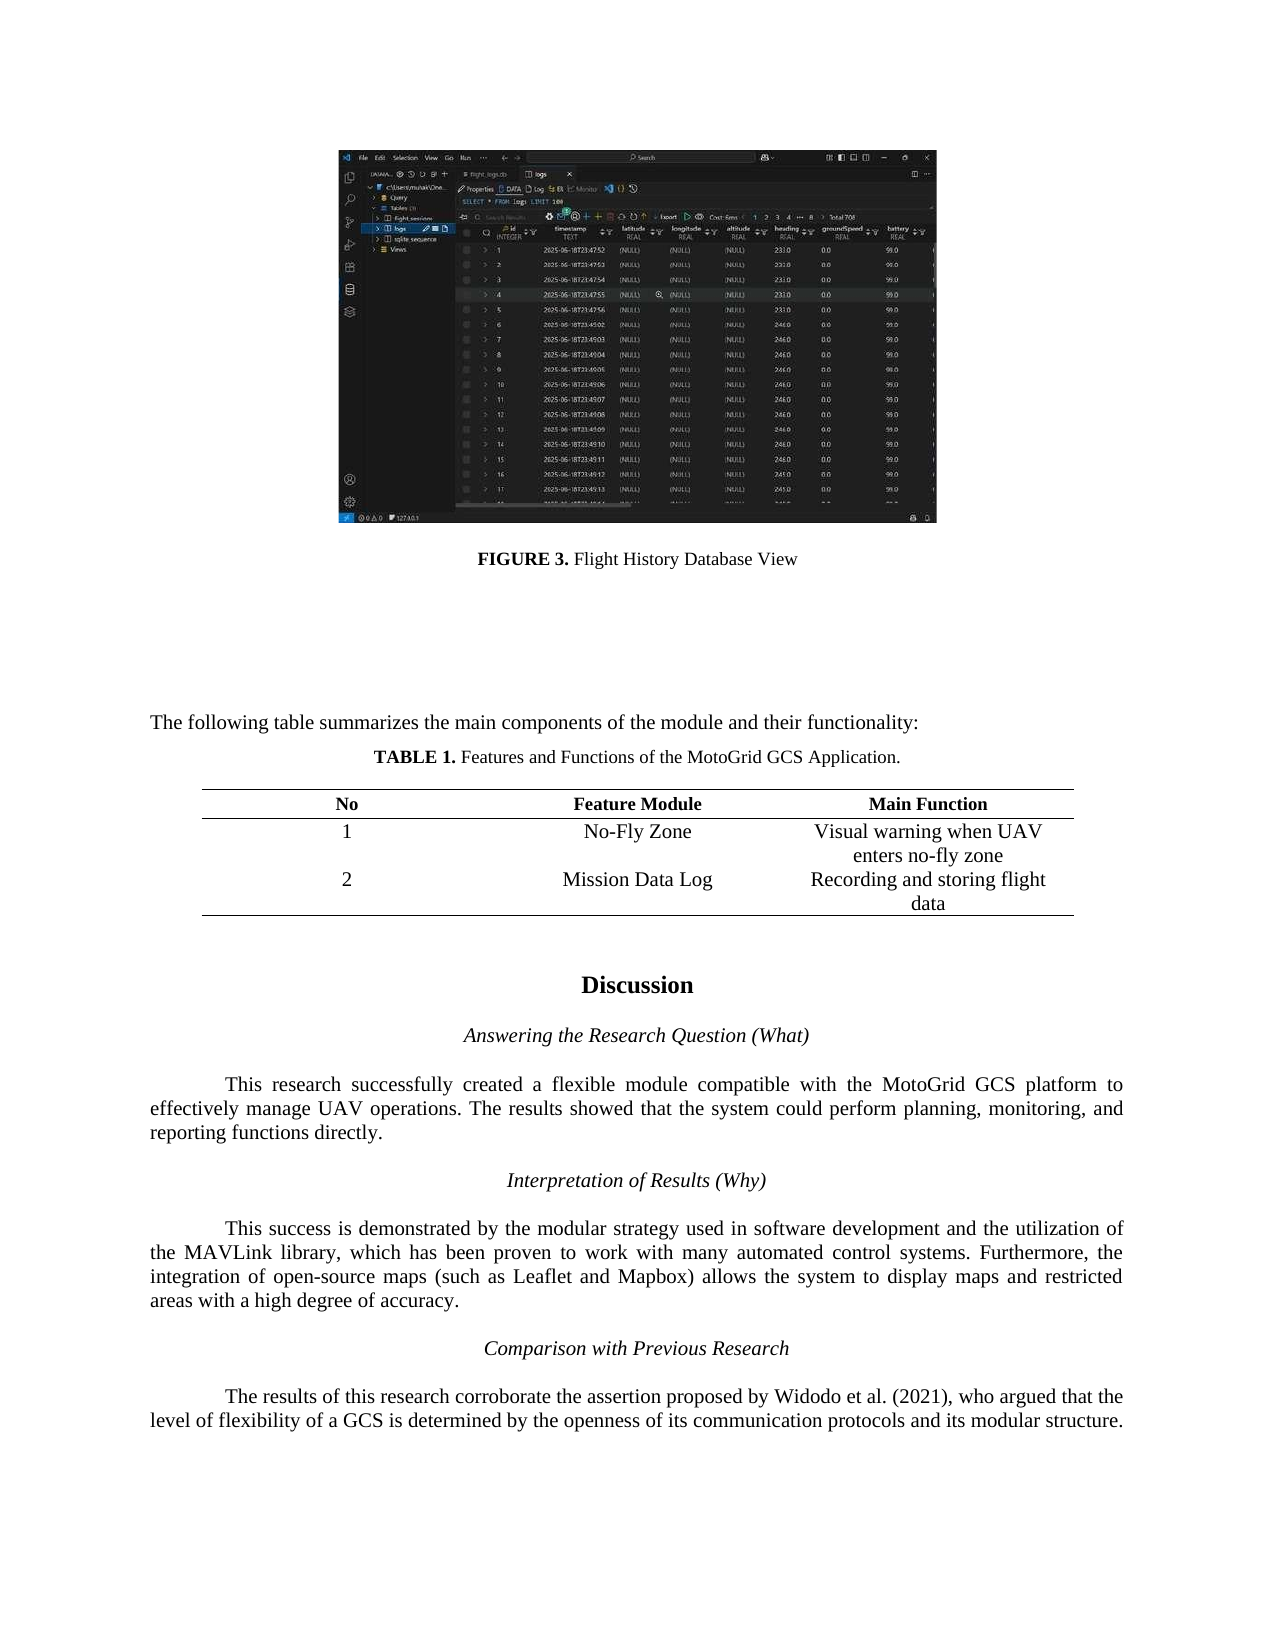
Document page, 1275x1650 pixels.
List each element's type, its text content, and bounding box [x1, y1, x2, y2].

text TABLE 1. Features and Functions of the MotoGrid GCS Application. [150, 746, 1125, 789]
picture [338, 150, 937, 523]
text The following table summarizes the main components of the module and their functionality: [150, 709, 1125, 734]
text Comparison with Previous Research [150, 1336, 1125, 1360]
text FIGURE 3. Flight History Database View [150, 548, 1125, 569]
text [150, 1384, 1125, 1432]
table_cell Mission Data Log [492, 867, 783, 915]
text Answering the Research Question (What) [150, 1023, 1125, 1047]
subtitle Discussion [150, 970, 1125, 998]
table_header Feature Module [492, 790, 783, 818]
table_header Main Function [783, 790, 1073, 818]
table_cell 1 [202, 819, 492, 867]
text Interpretation of Results (Why) [150, 1168, 1125, 1192]
table_cell No-Fly Zone [492, 819, 783, 867]
text This research successfully created a flexible module compatible with the MotoGrid GCS platform to effectively manage UAV operations. The results showed that the system could perform planning, monitoring, and reporting functions directly. [150, 1072, 1125, 1144]
text This success is demonstrated by the modular strategy used in software development and the utilization of the MAVLink library, which has been proven to work with many automated control systems. Furthermore, the integration of open-source maps (such as Leaflet and Mapbox) allows the system to display maps and restricted areas with a high degree of accuracy. [150, 1216, 1125, 1312]
table_cell Visual warning when UAV enters no-fly zone [783, 819, 1073, 867]
table_cell 2 [202, 867, 492, 915]
table_header No [202, 790, 492, 818]
table_cell Recording and storing flight data [783, 867, 1073, 915]
